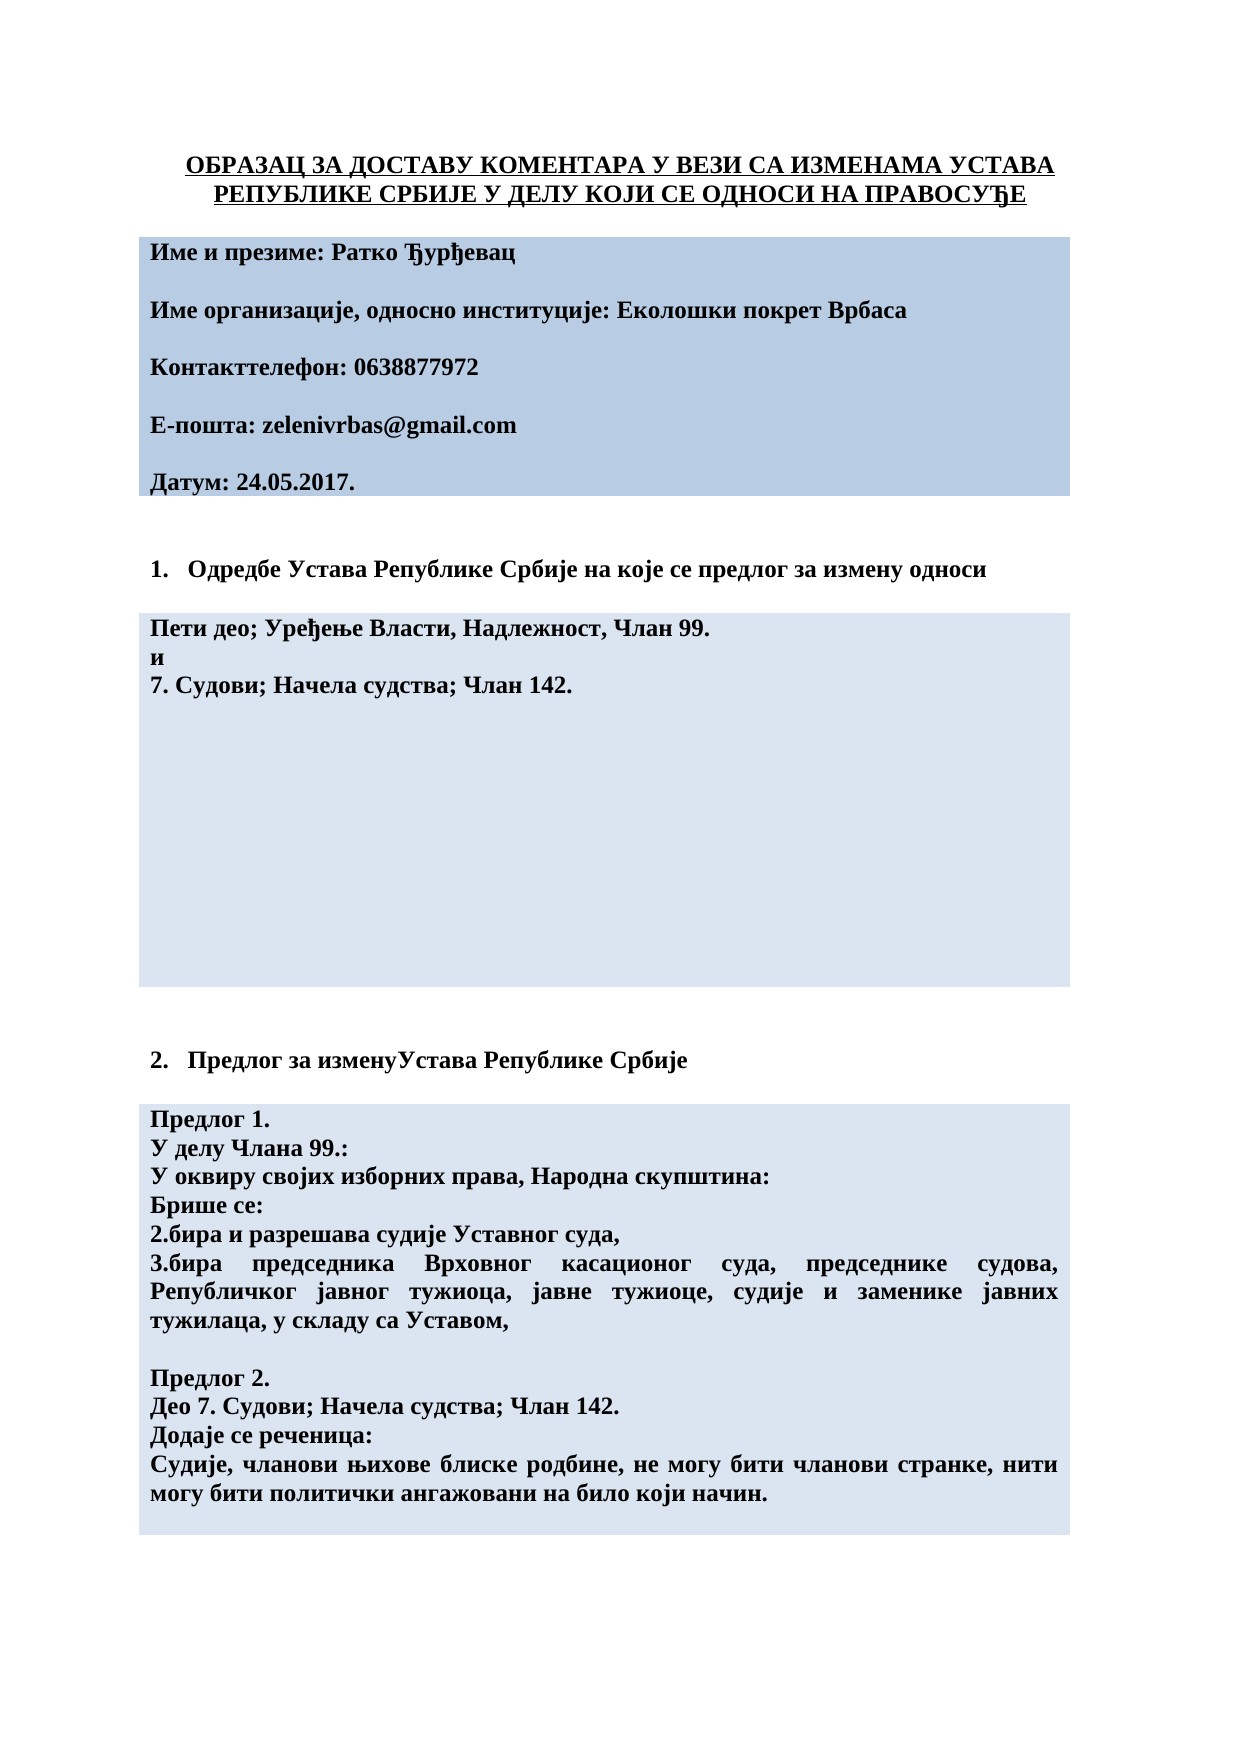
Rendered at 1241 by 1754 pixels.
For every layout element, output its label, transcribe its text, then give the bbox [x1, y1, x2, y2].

text ОБРАЗАЦ ЗА ДОСТАВУ КОМЕНТАРА У ВЕЗИ СА ИЗМЕНАМА УСТАВА РЕПУБЛИКЕ СРБИЈЕ У ДЕЛУ КОЈИ СЕ ОДНОСИ НА ПРАВОСУЂЕ [150, 150, 1090, 207]
table_header Пети део; Уређење Власти, Надлежност, Члан 99. и 7. Судови; Начела судства; Члан 142. [139, 613, 1070, 987]
list Одредбе Устава Републике Србије на које се предлог за измену односи [150, 554, 1090, 583]
table_header Предлог 1. У делу Члана 99.: У оквиру својих изборних права, Народна скупштина: Брише се: 2.бира и разрешава судије Уставног суда, 3.бира председника Врховног касационог суда, председнике судова, Републичког јавног тужиоца, јавне тужиоце, судије и заменике јавних тужилаца, у складу са Уставом, Предлог 2. Део 7. Судови; Начела судства; Члан 142. Додаје се реченица: Судије, чланови њихове блиске родбине, не могу бити чланови странке, нити могу бити политички ангажовани на било који начин. [139, 1104, 1070, 1535]
table_header Име и презиме: Ратко Ђурђевац Име организације, односно институције: Еколошки покрет Врбаса Контакттелефон: 0638877972 Е-пошта: zelenivrbas@gmail.com Датум: 24.05.2017. [139, 237, 1070, 496]
list Предлог за изменуУстава Републике Србије [150, 1045, 1090, 1074]
